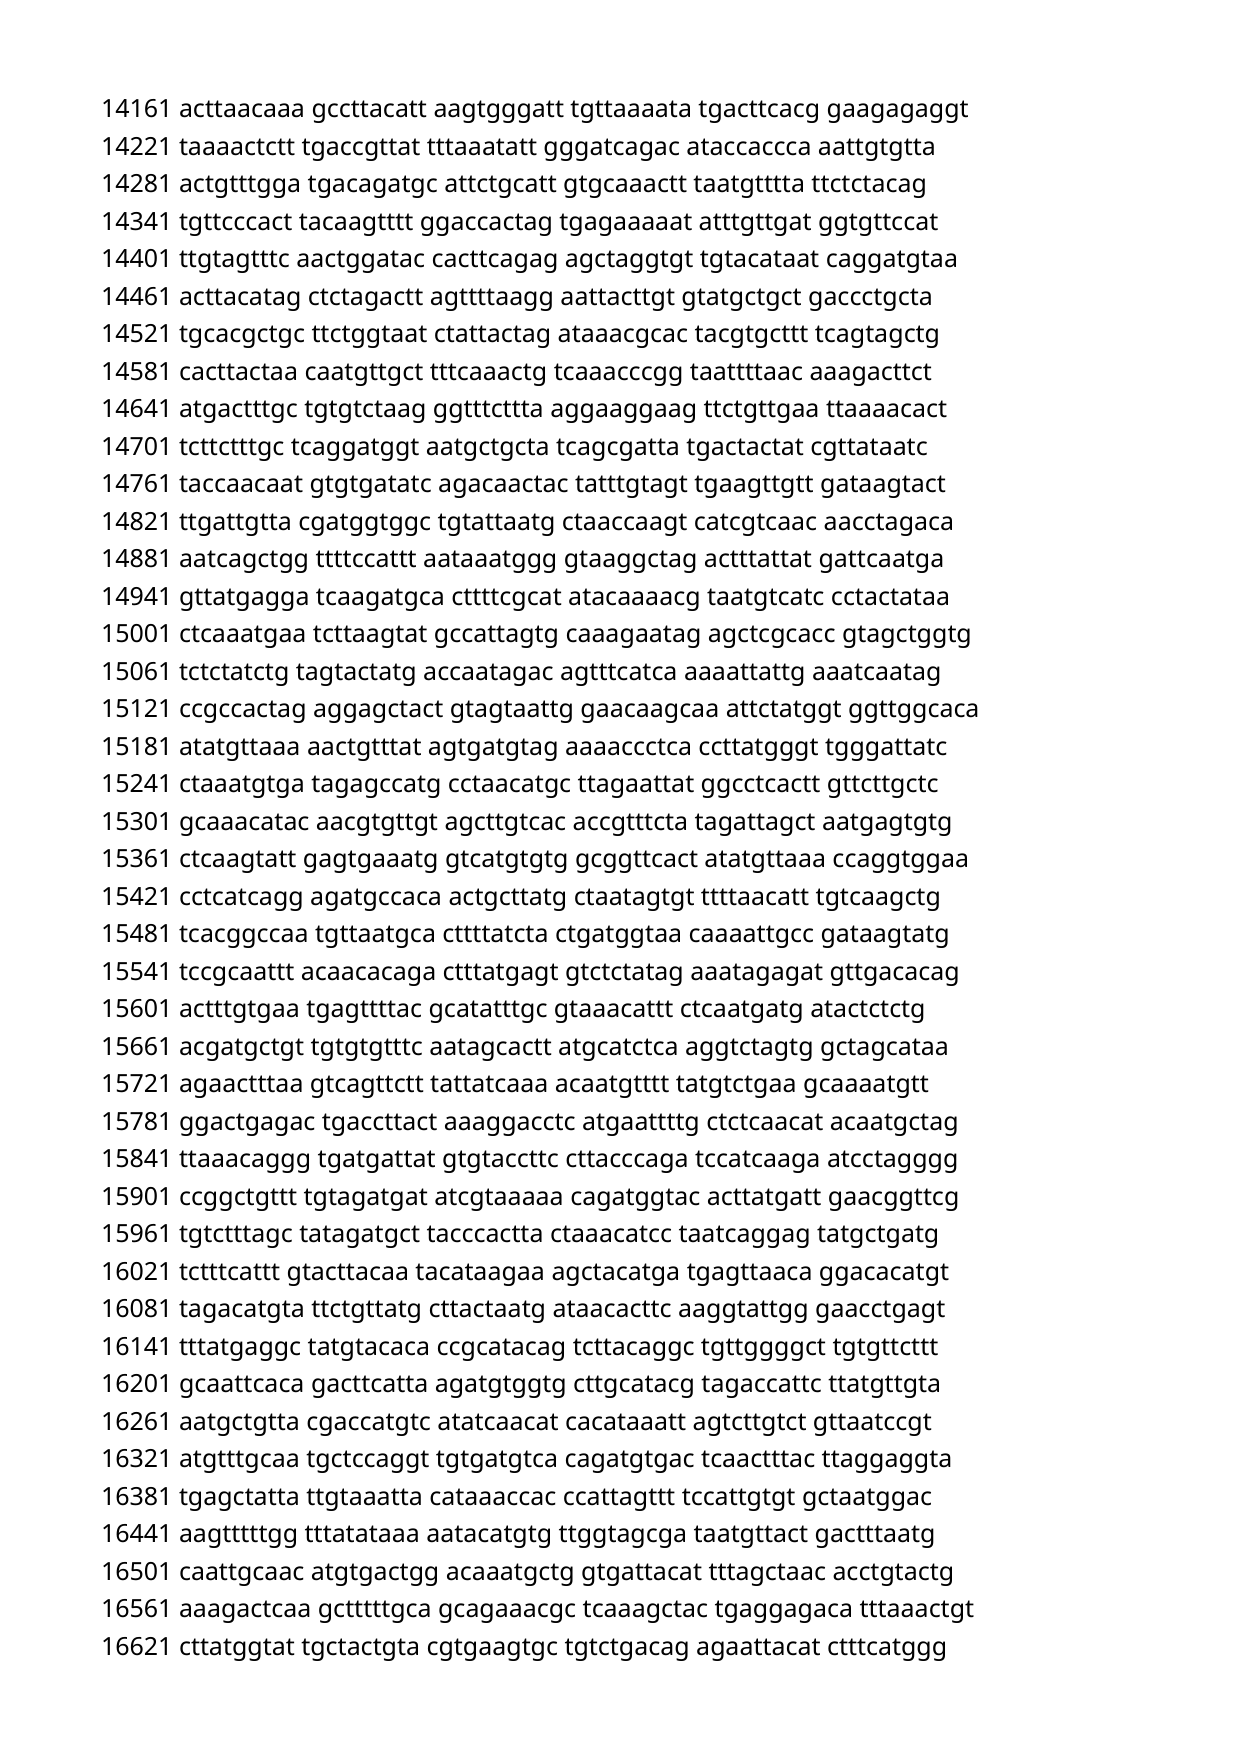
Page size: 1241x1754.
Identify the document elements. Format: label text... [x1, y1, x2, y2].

text 15001 ctcaaatgaa tcttaagtat gccattagtg caaagaatag agctcgcacc gtagctggtg [75, 614, 1165, 652]
text 15781 ggactgagac tgaccttact aaaggacctc atgaattttg ctctcaacat acaatgctag [75, 1102, 1165, 1139]
text 15181 atatgttaaa aactgtttat agtgatgtag aaaaccctca ccttatgggt tgggattatc [75, 727, 1165, 764]
text 15721 agaactttaa gtcagttctt tattatcaaa acaatgtttt tatgtctgaa gcaaaatgtt [75, 1064, 1165, 1102]
text 15481 tcacggccaa tgttaatgca cttttatcta ctgatggtaa caaaattgcc gataagtatg [75, 914, 1165, 952]
text 16261 aatgctgtta cgaccatgtc atatcaacat cacataaatt agtcttgtct gttaatccgt [75, 1402, 1165, 1439]
text 16381 tgagctatta ttgtaaatta cataaaccac ccattagttt tccattgtgt gctaatggac [75, 1477, 1165, 1514]
text 15601 actttgtgaa tgagttttac gcatatttgc gtaaacattt ctcaatgatg atactctctg [75, 989, 1165, 1027]
text 14821 ttgattgtta cgatggtggc tgtattaatg ctaaccaagt catcgtcaac aacctagaca [75, 502, 1165, 539]
text 16021 tctttcattt gtacttacaa tacataagaa agctacatga tgagttaaca ggacacatgt [75, 1252, 1165, 1289]
text 15841 ttaaacaggg tgatgattat gtgtaccttc cttacccaga tccatcaaga atcctagggg [75, 1139, 1165, 1177]
text 14341 tgttcccact tacaagtttt ggaccactag tgagaaaaat atttgttgat ggtgttccat [75, 202, 1165, 239]
text 14161 acttaacaaa gccttacatt aagtgggatt tgttaaaata tgacttcacg gaagagaggt [75, 89, 1165, 127]
text 15901 ccggctgttt tgtagatgat atcgtaaaaa cagatggtac acttatgatt gaacggttcg [75, 1177, 1165, 1214]
text 16201 gcaattcaca gacttcatta agatgtggtg cttgcatacg tagaccattc ttatgttgta [75, 1364, 1165, 1402]
text 14941 gttatgagga tcaagatgca cttttcgcat atacaaaacg taatgtcatc cctactataa [75, 577, 1165, 614]
text 14641 atgactttgc tgtgtctaag ggtttcttta aggaaggaag ttctgttgaa ttaaaacact [75, 389, 1165, 427]
text 15061 tctctatctg tagtactatg accaatagac agtttcatca aaaattattg aaatcaatag [75, 652, 1165, 689]
text 15241 ctaaatgtga tagagccatg cctaacatgc ttagaattat ggcctcactt gttcttgctc [75, 764, 1165, 802]
text 15121 ccgccactag aggagctact gtagtaattg gaacaagcaa attctatggt ggttggcaca [75, 689, 1165, 727]
text 15361 ctcaagtatt gagtgaaatg gtcatgtgtg gcggttcact atatgttaaa ccaggtggaa [75, 839, 1165, 877]
text 16321 atgtttgcaa tgctccaggt tgtgatgtca cagatgtgac tcaactttac ttaggaggta [75, 1439, 1165, 1477]
text 14461 acttacatag ctctagactt agttttaagg aattacttgt gtatgctgct gaccctgcta [75, 277, 1165, 314]
text 14761 taccaacaat gtgtgatatc agacaactac tatttgtagt tgaagttgtt gataagtact [75, 464, 1165, 502]
text 14221 taaaactctt tgaccgttat tttaaatatt gggatcagac ataccaccca aattgtgtta [75, 127, 1165, 164]
text 15961 tgtctttagc tatagatgct tacccactta ctaaacatcc taatcaggag tatgctgatg [75, 1214, 1165, 1252]
text 14701 tcttctttgc tcaggatggt aatgctgcta tcagcgatta tgactactat cgttataatc [75, 427, 1165, 464]
text 16621 cttatggtat tgctactgta cgtgaagtgc tgtctgacag agaattacat ctttcatggg [75, 1627, 1165, 1664]
text 14881 aatcagctgg ttttccattt aataaatggg gtaaggctag actttattat gattcaatga [75, 539, 1165, 577]
text 15421 cctcatcagg agatgccaca actgcttatg ctaatagtgt ttttaacatt tgtcaagctg [75, 877, 1165, 914]
text 15661 acgatgctgt tgtgtgtttc aatagcactt atgcatctca aggtctagtg gctagcataa [75, 1027, 1165, 1064]
text 14401 ttgtagtttc aactggatac cacttcagag agctaggtgt tgtacataat caggatgtaa [75, 239, 1165, 277]
text 16561 aaagactcaa gctttttgca gcagaaacgc tcaaagctac tgaggagaca tttaaactgt [75, 1589, 1165, 1627]
text 16141 tttatgaggc tatgtacaca ccgcatacag tcttacaggc tgttggggct tgtgttcttt [75, 1327, 1165, 1364]
text 16441 aagtttttgg tttatataaa aatacatgtg ttggtagcga taatgttact gactttaatg [75, 1514, 1165, 1552]
text 15301 gcaaacatac aacgtgttgt agcttgtcac accgtttcta tagattagct aatgagtgtg [75, 802, 1165, 839]
text 14581 cacttactaa caatgttgct tttcaaactg tcaaacccgg taattttaac aaagacttct [75, 352, 1165, 389]
text 15541 tccgcaattt acaacacaga ctttatgagt gtctctatag aaatagagat gttgacacag [75, 952, 1165, 989]
text 16081 tagacatgta ttctgttatg cttactaatg ataacacttc aaggtattgg gaacctgagt [75, 1289, 1165, 1327]
text 14281 actgtttgga tgacagatgc attctgcatt gtgcaaactt taatgtttta ttctctacag [75, 164, 1165, 202]
text 16501 caattgcaac atgtgactgg acaaatgctg gtgattacat tttagctaac acctgtactg [75, 1552, 1165, 1589]
text 14521 tgcacgctgc ttctggtaat ctattactag ataaacgcac tacgtgcttt tcagtagctg [75, 314, 1165, 352]
